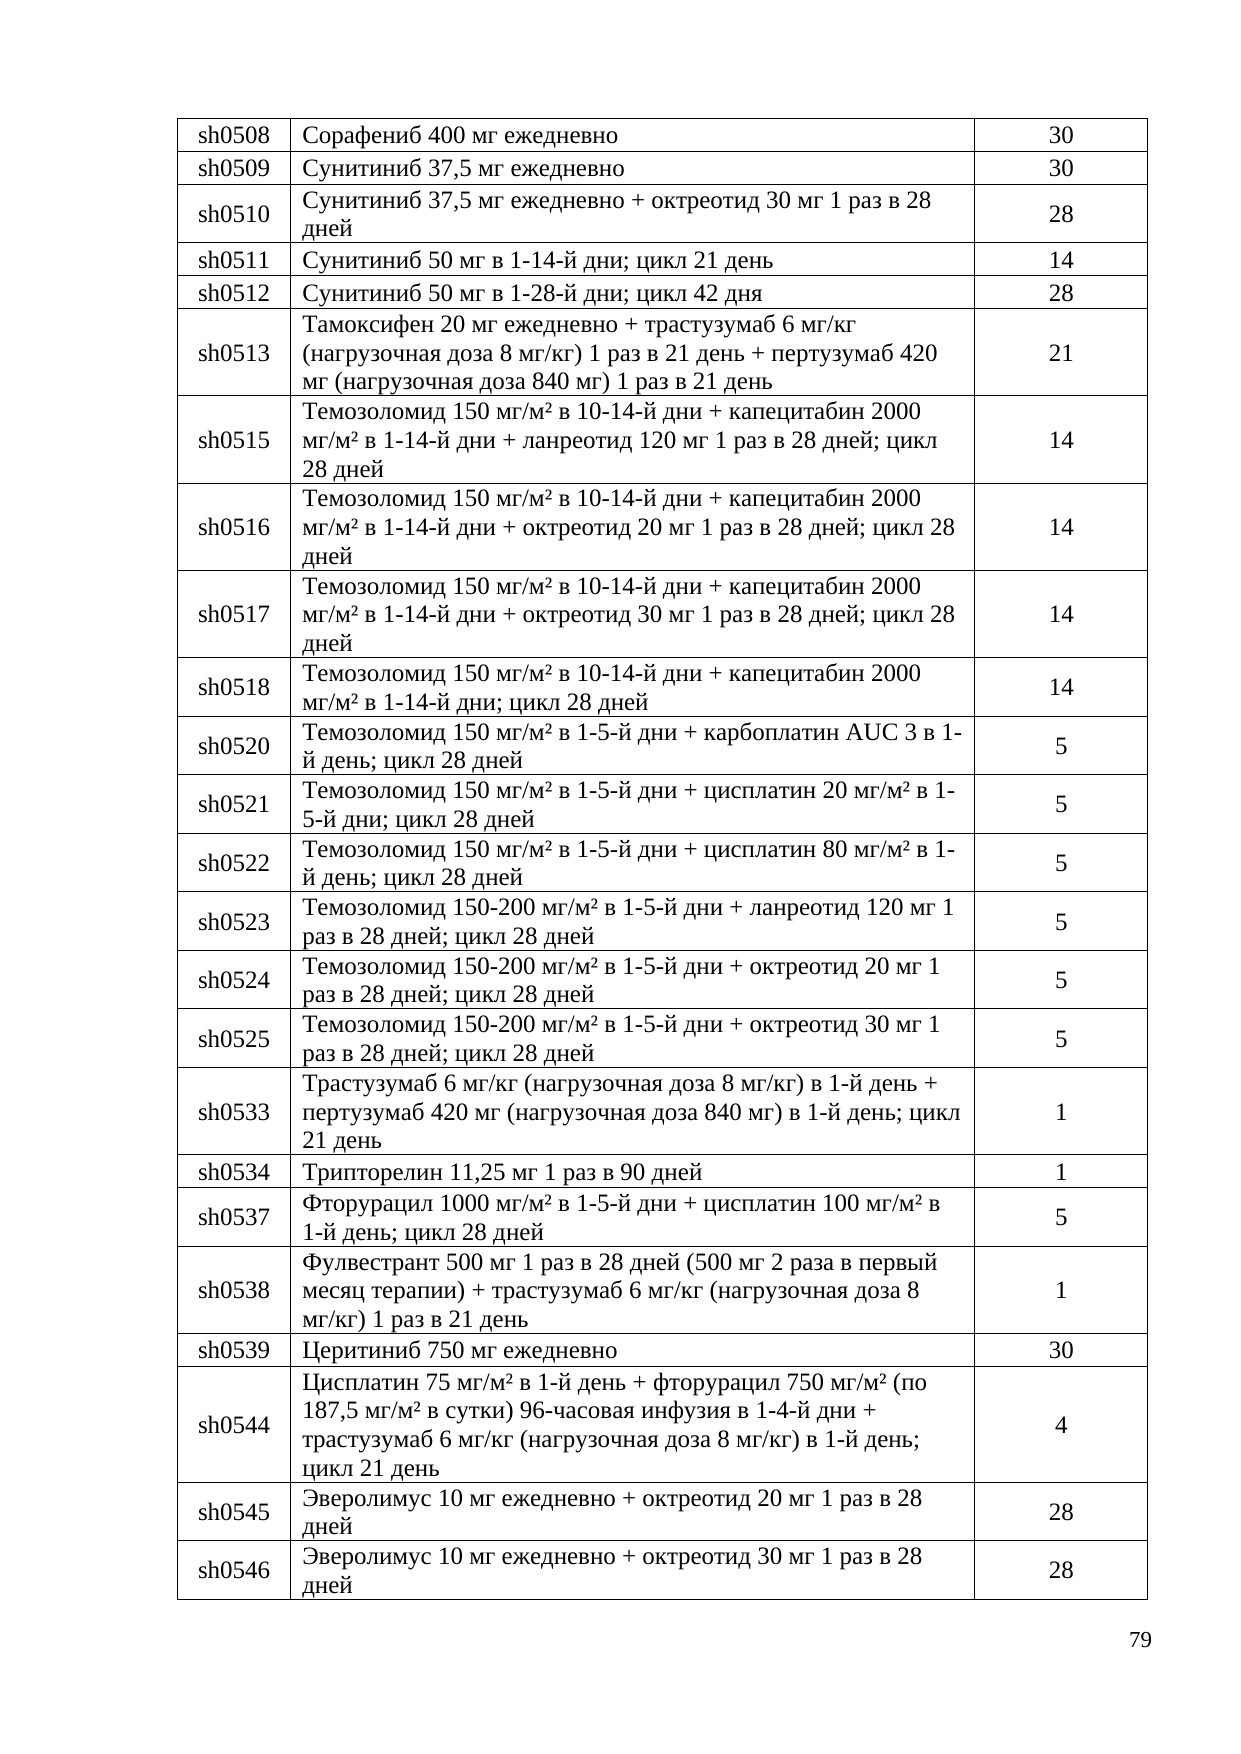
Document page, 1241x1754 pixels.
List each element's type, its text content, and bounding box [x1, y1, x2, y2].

table_cell sh0521 [178, 775, 290, 833]
table_cell 28 [975, 185, 1147, 242]
table_cell sh0537 [178, 1188, 290, 1246]
table_cell sh0523 [178, 892, 290, 950]
table_cell 28 [975, 276, 1147, 308]
table_cell Церитиниб 750 мг ежедневно [291, 1334, 974, 1366]
table_cell Темозоломид 150-200 мг/м² в 1-5-й дни + ланреотид 120 мг 1 раз в 28 дней; цикл 28 дней [291, 892, 974, 950]
table_cell Темозоломид 150 мг/м² в 10-14-й дни + капецитабин 2000 мг/м² в 1-14-й дни + октреотид 30 мг 1 раз в 28 дней; цикл 28 дней [291, 571, 974, 657]
table_cell sh0546 [178, 1541, 290, 1599]
table_cell 5 [975, 775, 1147, 833]
table_cell Темозоломид 150 мг/м² в 10-14-й дни + капецитабин 2000 мг/м² в 1-14-й дни; цикл 28 дней [291, 658, 974, 716]
table_cell sh0534 [178, 1155, 290, 1187]
table_cell 14 [975, 396, 1147, 482]
table_cell Сунитиниб 50 мг в 1-28-й дни; цикл 42 дня [291, 276, 974, 308]
table_cell 14 [975, 243, 1147, 275]
table_cell Трастузумаб 6 мг/кг (нагрузочная доза 8 мг/кг) в 1-й день + пертузумаб 420 мг (нагрузочная доза 840 мг) в 1-й день; цикл 21 день [291, 1068, 974, 1154]
table_cell 5 [975, 1188, 1147, 1246]
table_cell Сунитиниб 37,5 мг ежедневно + октреотид 30 мг 1 раз в 28 дней [291, 185, 974, 242]
table_cell Цисплатин 75 мг/м² в 1-й день + фторурацил 750 мг/м² (по 187,5 мг/м² в сутки) 96-часовая инфузия в 1-4-й дни + трастузумаб 6 мг/кг (нагрузочная доза 8 мг/кг) в 1-й день; цикл 21 день [291, 1367, 974, 1482]
table_cell sh0510 [178, 185, 290, 242]
table_cell 14 [975, 571, 1147, 657]
table_cell 14 [975, 658, 1147, 716]
table_cell sh0515 [178, 396, 290, 482]
table_cell 5 [975, 892, 1147, 950]
table_cell Темозоломид 150 мг/м² в 1-5-й дни + карбоплатин AUC 3 в 1-й день; цикл 28 дней [291, 717, 974, 774]
table_cell Темозоломид 150-200 мг/м² в 1-5-й дни + октреотид 30 мг 1 раз в 28 дней; цикл 28 дней [291, 1009, 974, 1067]
table_cell 1 [975, 1247, 1147, 1333]
table_cell sh0538 [178, 1247, 290, 1333]
table_cell 30 [975, 119, 1147, 151]
table_cell sh0513 [178, 309, 290, 395]
table_cell Сунитиниб 50 мг в 1-14-й дни; цикл 21 день [291, 243, 974, 275]
table_cell 4 [975, 1367, 1147, 1482]
table_cell Эверолимус 10 мг ежедневно + октреотид 20 мг 1 раз в 28 дней [291, 1483, 974, 1540]
table_cell sh0512 [178, 276, 290, 308]
table_cell Сорафениб 400 мг ежедневно [291, 119, 974, 151]
table_cell sh0544 [178, 1367, 290, 1482]
table_cell 28 [975, 1483, 1147, 1540]
table_cell 1 [975, 1155, 1147, 1187]
table_cell Тамоксифен 20 мг ежедневно + трастузумаб 6 мг/кг (нагрузочная доза 8 мг/кг) 1 раз в 21 день + пертузумаб 420 мг (нагрузочная доза 840 мг) 1 раз в 21 день [291, 309, 974, 395]
table_cell 1 [975, 1068, 1147, 1154]
table_cell Темозоломид 150 мг/м² в 1-5-й дни + цисплатин 80 мг/м² в 1-й день; цикл 28 дней [291, 834, 974, 891]
table_cell Темозоломид 150-200 мг/м² в 1-5-й дни + октреотид 20 мг 1 раз в 28 дней; цикл 28 дней [291, 951, 974, 1008]
table_cell Эверолимус 10 мг ежедневно + октреотид 30 мг 1 раз в 28 дней [291, 1541, 974, 1599]
table_cell sh0509 [178, 152, 290, 184]
table_cell Трипторелин 11,25 мг 1 раз в 90 дней [291, 1155, 974, 1187]
table_cell sh0517 [178, 571, 290, 657]
table_cell Темозоломид 150 мг/м² в 1-5-й дни + цисплатин 20 мг/м² в 1-5-й дни; цикл 28 дней [291, 775, 974, 833]
table_cell 5 [975, 717, 1147, 774]
table_cell sh0522 [178, 834, 290, 891]
table_cell sh0545 [178, 1483, 290, 1540]
table_cell sh0511 [178, 243, 290, 275]
table_cell 28 [975, 1541, 1147, 1599]
table_cell sh0525 [178, 1009, 290, 1067]
table_cell sh0524 [178, 951, 290, 1008]
table_cell sh0518 [178, 658, 290, 716]
table_cell 5 [975, 951, 1147, 1008]
table_cell 5 [975, 1009, 1147, 1067]
table_cell Темозоломид 150 мг/м² в 10-14-й дни + капецитабин 2000 мг/м² в 1-14-й дни + ланреотид 120 мг 1 раз в 28 дней; цикл 28 дней [291, 396, 974, 482]
table_cell 21 [975, 309, 1147, 395]
table_cell sh0539 [178, 1334, 290, 1366]
table_cell sh0520 [178, 717, 290, 774]
table_cell Фторурацил 1000 мг/м² в 1-5-й дни + цисплатин 100 мг/м² в 1-й день; цикл 28 дней [291, 1188, 974, 1246]
table_cell Сунитиниб 37,5 мг ежедневно [291, 152, 974, 184]
table_cell 30 [975, 152, 1147, 184]
table_cell sh0516 [178, 484, 290, 570]
table_cell Темозоломид 150 мг/м² в 10-14-й дни + капецитабин 2000 мг/м² в 1-14-й дни + октреотид 20 мг 1 раз в 28 дней; цикл 28 дней [291, 484, 974, 570]
table_cell 30 [975, 1334, 1147, 1366]
table_cell sh0508 [178, 119, 290, 151]
table_cell sh0533 [178, 1068, 290, 1154]
table_cell 5 [975, 834, 1147, 891]
table_cell Фулвестрант 500 мг 1 раз в 28 дней (500 мг 2 раза в первый месяц терапии) + трастузумаб 6 мг/кг (нагрузочная доза 8 мг/кг) 1 раз в 21 день [291, 1247, 974, 1333]
table_cell 14 [975, 484, 1147, 570]
